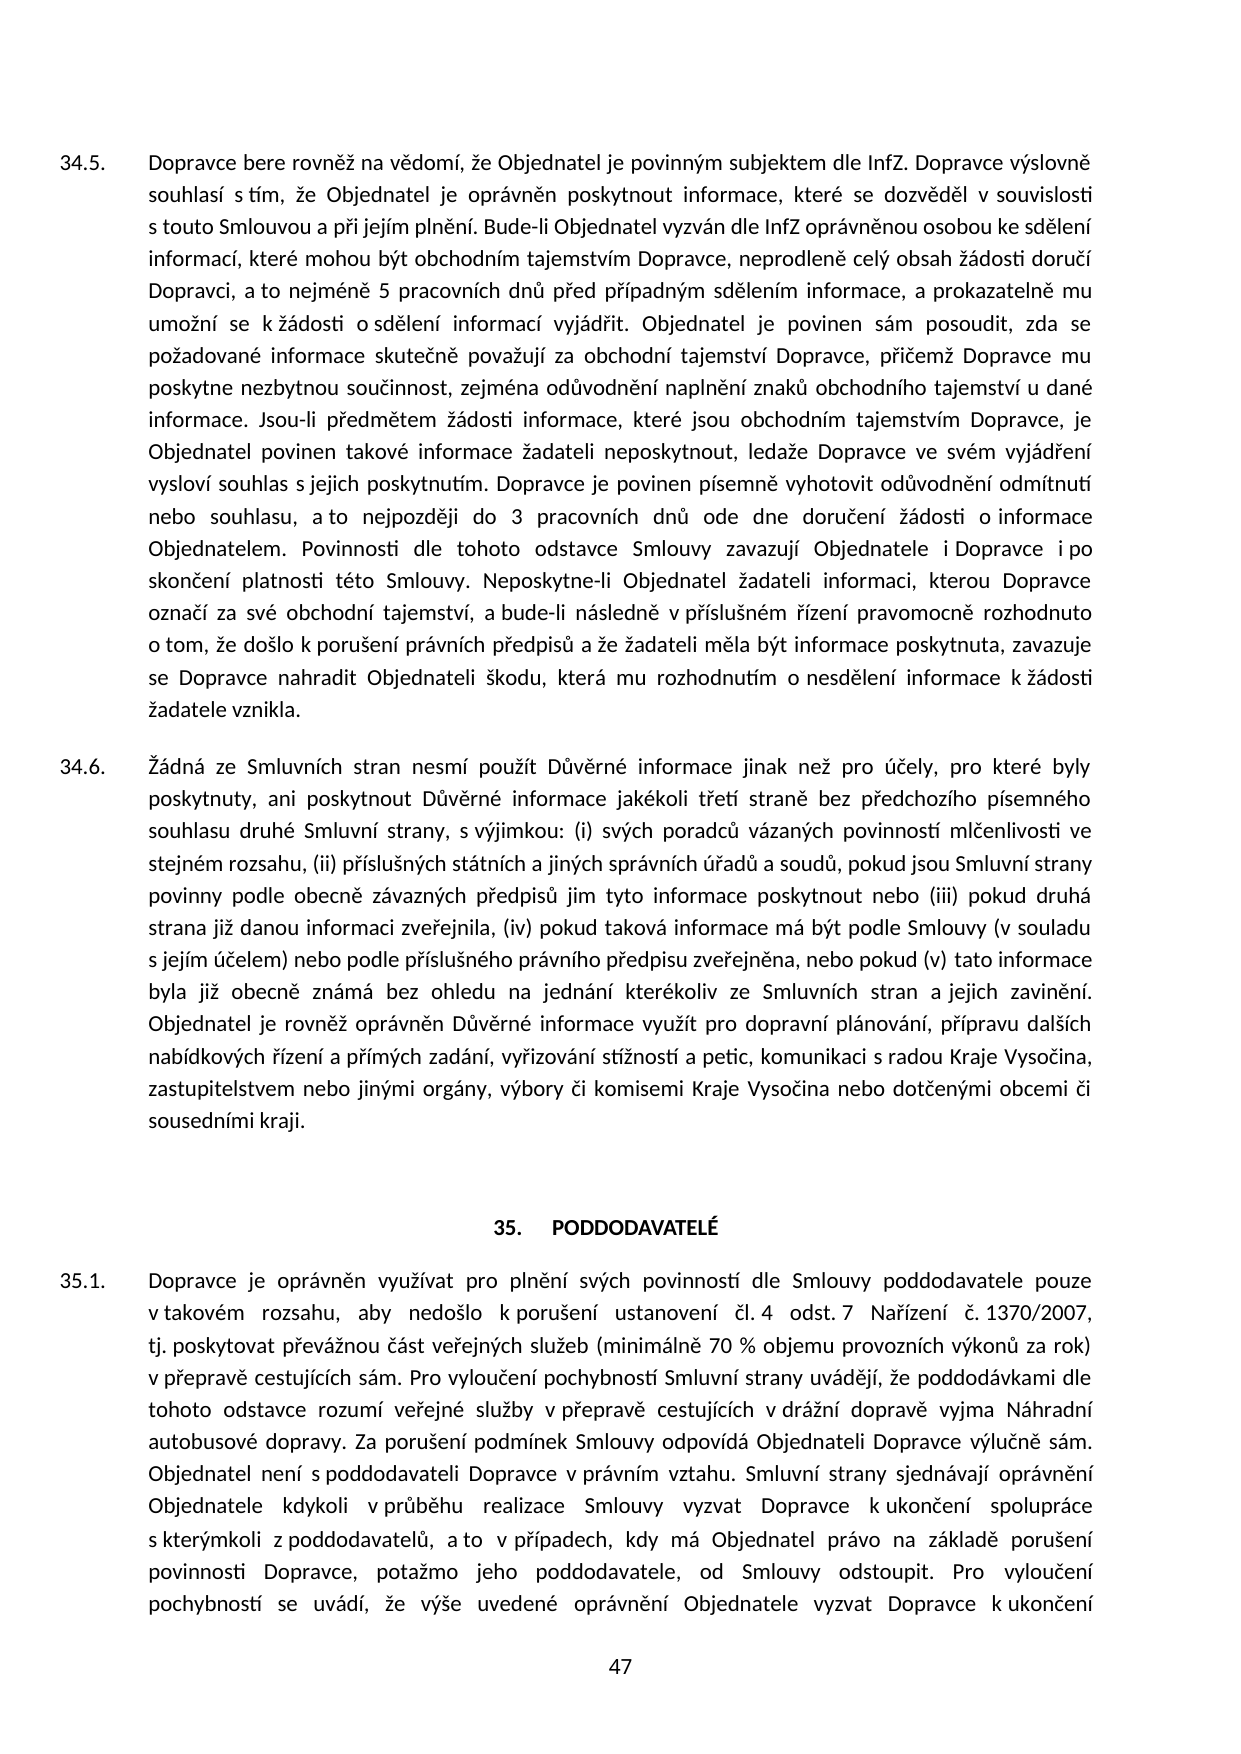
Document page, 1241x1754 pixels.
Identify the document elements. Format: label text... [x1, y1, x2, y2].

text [59, 1266, 1093, 1617]
text Žádná ze Smluvních stran nesmí použít Důvěrné informace jinak než pro účely, pro které byly poskytnuty, ani poskytnout Důvěrné informace jakékoli třetí straně bez předchozího písemného souhlasu druhé Smluvní strany, s výjimkou: (i) svých poradců vázaných povinností mlčenlivosti ve stejném rozsahu, (ii) příslušných státních a jiných správních úřadů a soudů, pokud jsou Smluvní strany povinny podle obecně závazných předpisů jim tyto informace poskytnout nebo (iii) pokud druhá strana již danou informaci zveřejnila, (iv) pokud taková informace má být podle Smlouvy (v souladu s jejím účelem) nebo podle příslušného právního předpisu zveřejněna, nebo pokud (v) tato informace byla již obecně známá bez ohledu na jednání kterékoliv ze Smluvních stran a jejich zavinění. Objednatel je rovněž oprávněn Důvěrné informace využít pro dopravní plánování, přípravu dalších nabídkových řízení a přímých zadání, vyřizování stížností a petic, komunikaci s radou Kraje Vysočina, zastupitelstvem nebo jinými orgány, výbory či komisemi Kraje Vysočina nebo dotčenými obcemi či sousedními kraji. [59, 752, 1093, 1134]
text Dopravce bere rovněž na vědomí, že Objednatel je povinným subjektem dle InfZ. Dopravce výslovně souhlasí s tím, že Objednatel je oprávněn poskytnout informace, které se dozvěděl v souvislosti s touto Smlouvou a při jejím plnění. Bude-li Objednatel vyzván dle InfZ oprávněnou osobou ke sdělení informací, které mohou být obchodním tajemstvím Dopravce, neprodleně celý obsah žádosti doručí Dopravci, a to nejméně 5 pracovních dnů před případným sdělením informace, a prokazatelně mu umožní se k žádosti o sdělení informací vyjádřit. Objednatel je povinen sám posoudit, zda se požadované informace skutečně považují za obchodní tajemství Dopravce, přičemž Dopravce mu poskytne nezbytnou součinnost, zejména odůvodnění naplnění znaků obchodního tajemství u dané informace. Jsou-li předmětem žádosti informace, které jsou obchodním tajemstvím Dopravce, je Objednatel povinen takové informace žadateli neposkytnout, ledaže Dopravce ve svém vyjádření vysloví souhlas s jejich poskytnutím. Dopravce je povinen písemně vyhotovit odůvodnění odmítnutí nebo souhlasu, a to nejpozději do 3 pracovních dnů ode dne doručení žádosti o informace Objednatelem. Povinnosti dle tohoto odstavce Smlouvy zavazují Objednatele i Dopravce i po skončení platnosti této Smlouvy. Neposkytne-li Objednatel žadateli informaci, kterou Dopravce označí za své obchodní tajemství, a bude-li následně v příslušném řízení pravomocně rozhodnuto o tom, že došlo k porušení právních předpisů a že žadateli měla být informace poskytnuta, zavazuje se Dopravce nahradit Objednateli škodu, která mu rozhodnutím o nesdělení informace k žádosti žadatele vznikla. [59, 148, 1093, 723]
text PODDODAVATELÉ [148, 1213, 1093, 1241]
